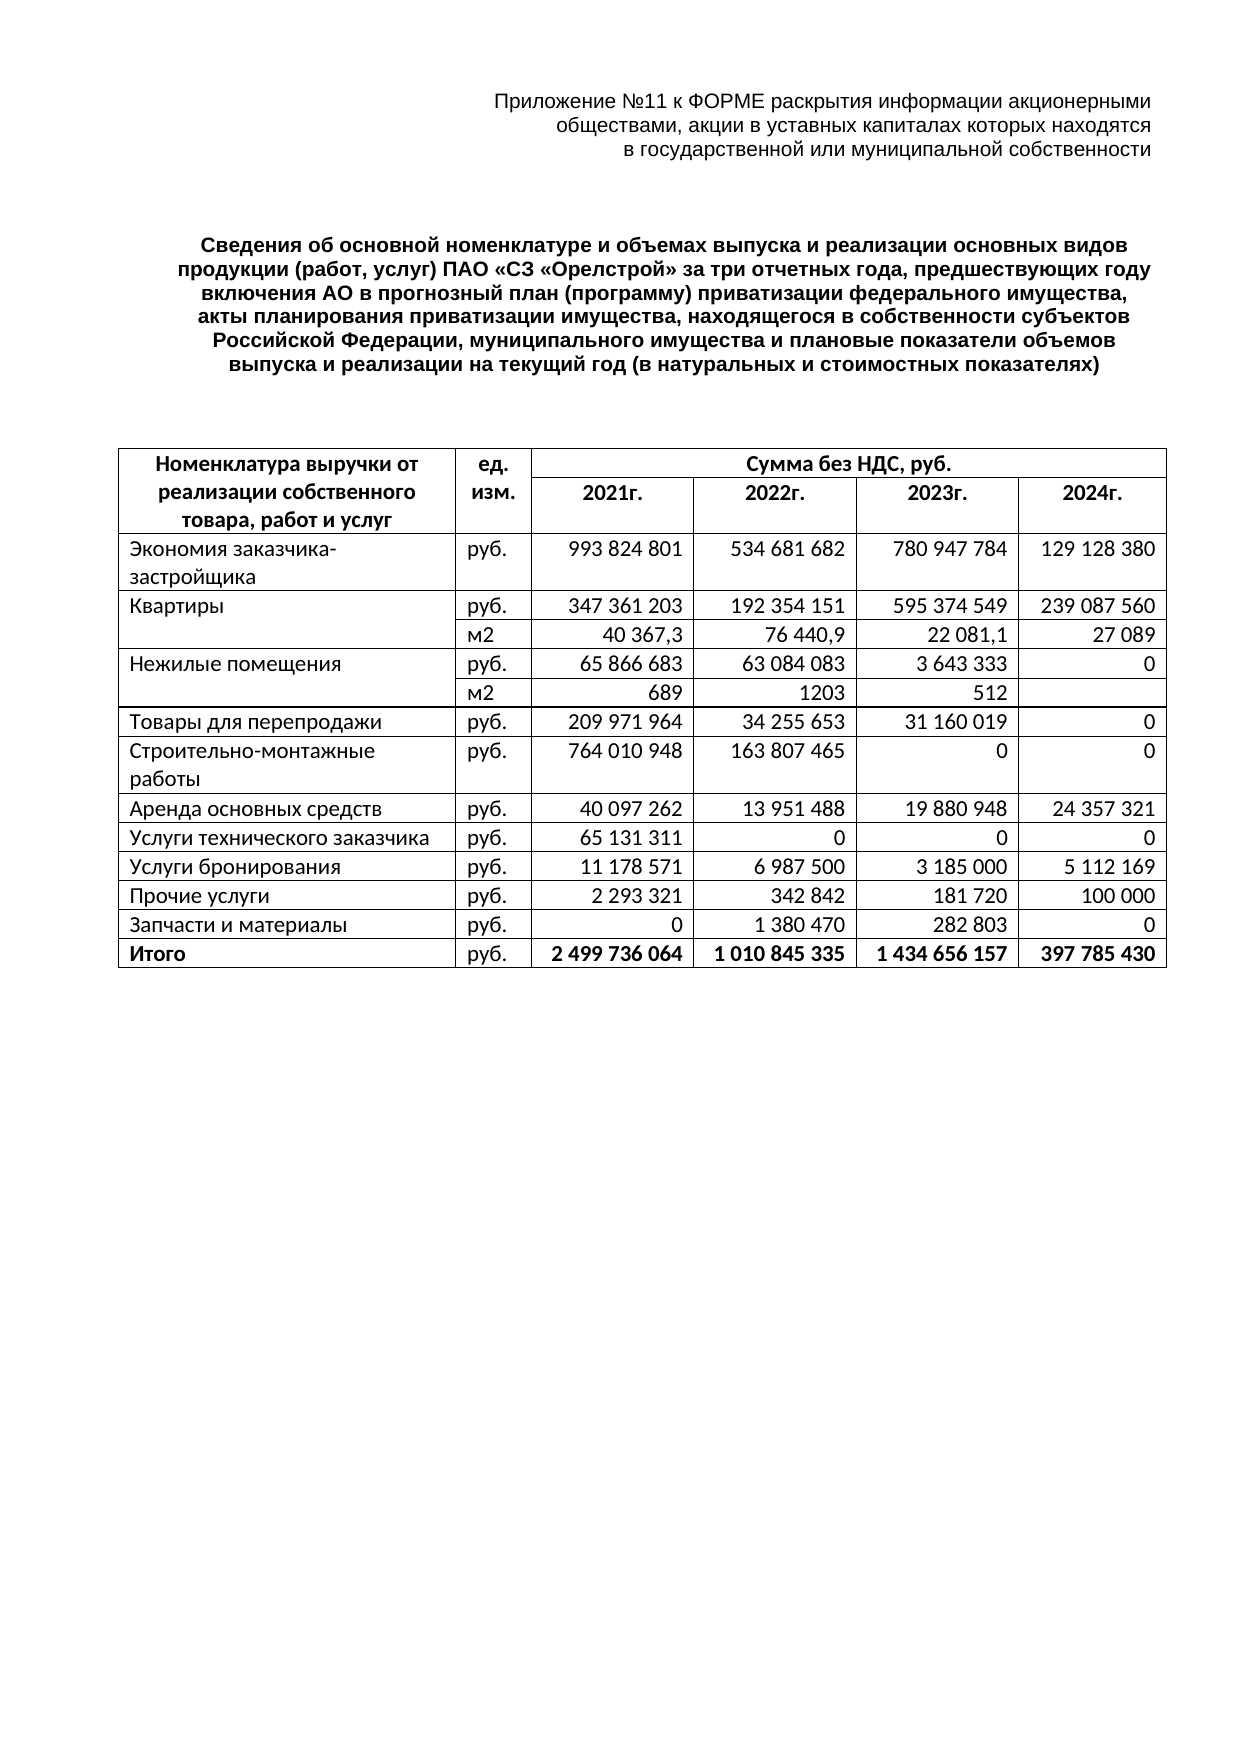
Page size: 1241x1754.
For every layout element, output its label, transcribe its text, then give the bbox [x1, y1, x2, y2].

table_cell Квартиры [119, 591, 455, 648]
table_header Номенклатура выручки от реализации собственного товара, работ и услуг [119, 449, 455, 533]
table_cell Экономия заказчика-застройщика [119, 534, 455, 590]
table_cell 27 089 [1019, 620, 1166, 648]
table_cell 282 803 [857, 910, 1018, 938]
text обществами, акции в уставных капиталах которых находятся [177, 113, 1152, 137]
table_cell 6 987 500 [694, 852, 856, 880]
table_cell 780 947 784 [857, 534, 1018, 590]
table_cell 40 097 262 [532, 794, 693, 822]
table_cell 5 112 169 [1019, 852, 1166, 880]
table_cell 397 785 430 [1019, 939, 1166, 967]
table_cell м2 [456, 620, 531, 648]
table_cell 0 [532, 910, 693, 938]
table_cell 595 374 549 [857, 591, 1018, 619]
table_cell м2 [456, 679, 531, 706]
table_cell 129 128 380 [1019, 534, 1166, 590]
table_cell руб. [456, 823, 531, 851]
table_cell 512 [857, 679, 1018, 706]
table_cell руб. [456, 737, 531, 793]
table_cell руб. [456, 881, 531, 909]
table_cell 63 084 083 [694, 649, 856, 677]
table_cell 19 880 948 [857, 794, 1018, 822]
table_cell 1203 [694, 679, 856, 706]
table_cell 0 [1019, 910, 1166, 938]
table_header Сумма без НДС, руб. [532, 449, 1166, 477]
table_cell Итого [119, 939, 455, 967]
table_cell 0 [694, 823, 856, 851]
table_cell 993 824 801 [532, 534, 693, 590]
table_cell руб. [456, 852, 531, 880]
table_cell 3 185 000 [857, 852, 1018, 880]
table_cell 0 [1019, 708, 1166, 736]
table_cell Аренда основных средств [119, 794, 455, 822]
table_cell 31 160 019 [857, 708, 1018, 736]
table_cell 192 354 151 [694, 591, 856, 619]
table_cell Услуги бронирования [119, 852, 455, 880]
table_cell Прочие услуги [119, 881, 455, 909]
table_cell 1 434 656 157 [857, 939, 1018, 967]
table_cell 65 131 311 [532, 823, 693, 851]
table_cell 239 087 560 [1019, 591, 1166, 619]
table_cell руб. [456, 939, 531, 967]
table_cell Строительно-монтажные работы [119, 737, 455, 793]
table_cell 1 380 470 [694, 910, 856, 938]
text Сведения об основной номенклатуре и объемах выпуска и реализации основных видов продукции (работ, услуг) ПАО «СЗ «Орелстрой» за три отчетных года, предшествующих году включения АО в прогнозный план (программу) приватизации федерального имущества, акты планирования приватизации имущества, находящегося в собственности субъектов Российской Федерации, муниципального имущества и плановые показатели объемов выпуска и реализации на текущий год (в натуральных и стоимостных показателях) [177, 232, 1152, 376]
table_cell 34 255 653 [694, 708, 856, 736]
table_header ед. изм. [456, 449, 531, 533]
table_cell 209 971 964 [532, 708, 693, 736]
table_cell 342 842 [694, 881, 856, 909]
table_cell 22 081,1 [857, 620, 1018, 648]
table_cell руб. [456, 649, 531, 677]
text Приложение №11 к ФОРМЕ раскрытия информации акционерными [177, 89, 1152, 113]
table_cell 2 293 321 [532, 881, 693, 909]
table_cell 347 361 203 [532, 591, 693, 619]
table_cell 0 [1019, 649, 1166, 677]
table_cell 163 807 465 [694, 737, 856, 793]
table_cell [1019, 679, 1166, 706]
table_cell 24 357 321 [1019, 794, 1166, 822]
table_cell руб. [456, 910, 531, 938]
text в государственной или муниципальной собственности [177, 137, 1152, 161]
table_cell 0 [857, 823, 1018, 851]
table_cell Запчасти и материалы [119, 910, 455, 938]
table_cell руб. [456, 534, 531, 590]
table_cell 76 440,9 [694, 620, 856, 648]
table_cell руб. [456, 591, 531, 619]
table_cell 689 [532, 679, 693, 706]
table_cell 0 [857, 737, 1018, 793]
table_cell 2024г. [1019, 478, 1166, 533]
table_cell 1 010 845 335 [694, 939, 856, 967]
table_cell 534 681 682 [694, 534, 856, 590]
table_cell руб. [456, 794, 531, 822]
table_cell 0 [1019, 737, 1166, 793]
table_cell 100 000 [1019, 881, 1166, 909]
table_cell Услуги технического заказчика [119, 823, 455, 851]
table_cell 2021г. [532, 478, 693, 533]
table_cell 181 720 [857, 881, 1018, 909]
table_cell Товары для перепродажи [119, 708, 455, 736]
table_cell 13 951 488 [694, 794, 856, 822]
table_cell 11 178 571 [532, 852, 693, 880]
table_cell 2023г. [857, 478, 1018, 533]
table_cell 3 643 333 [857, 649, 1018, 677]
table_cell Нежилые помещения [119, 649, 455, 706]
table_cell 0 [1019, 823, 1166, 851]
table_cell 2 499 736 064 [532, 939, 693, 967]
table_cell 65 866 683 [532, 649, 693, 677]
table_cell 764 010 948 [532, 737, 693, 793]
table_cell 2022г. [694, 478, 856, 533]
table_cell руб. [456, 708, 531, 736]
table_cell 40 367,3 [532, 620, 693, 648]
